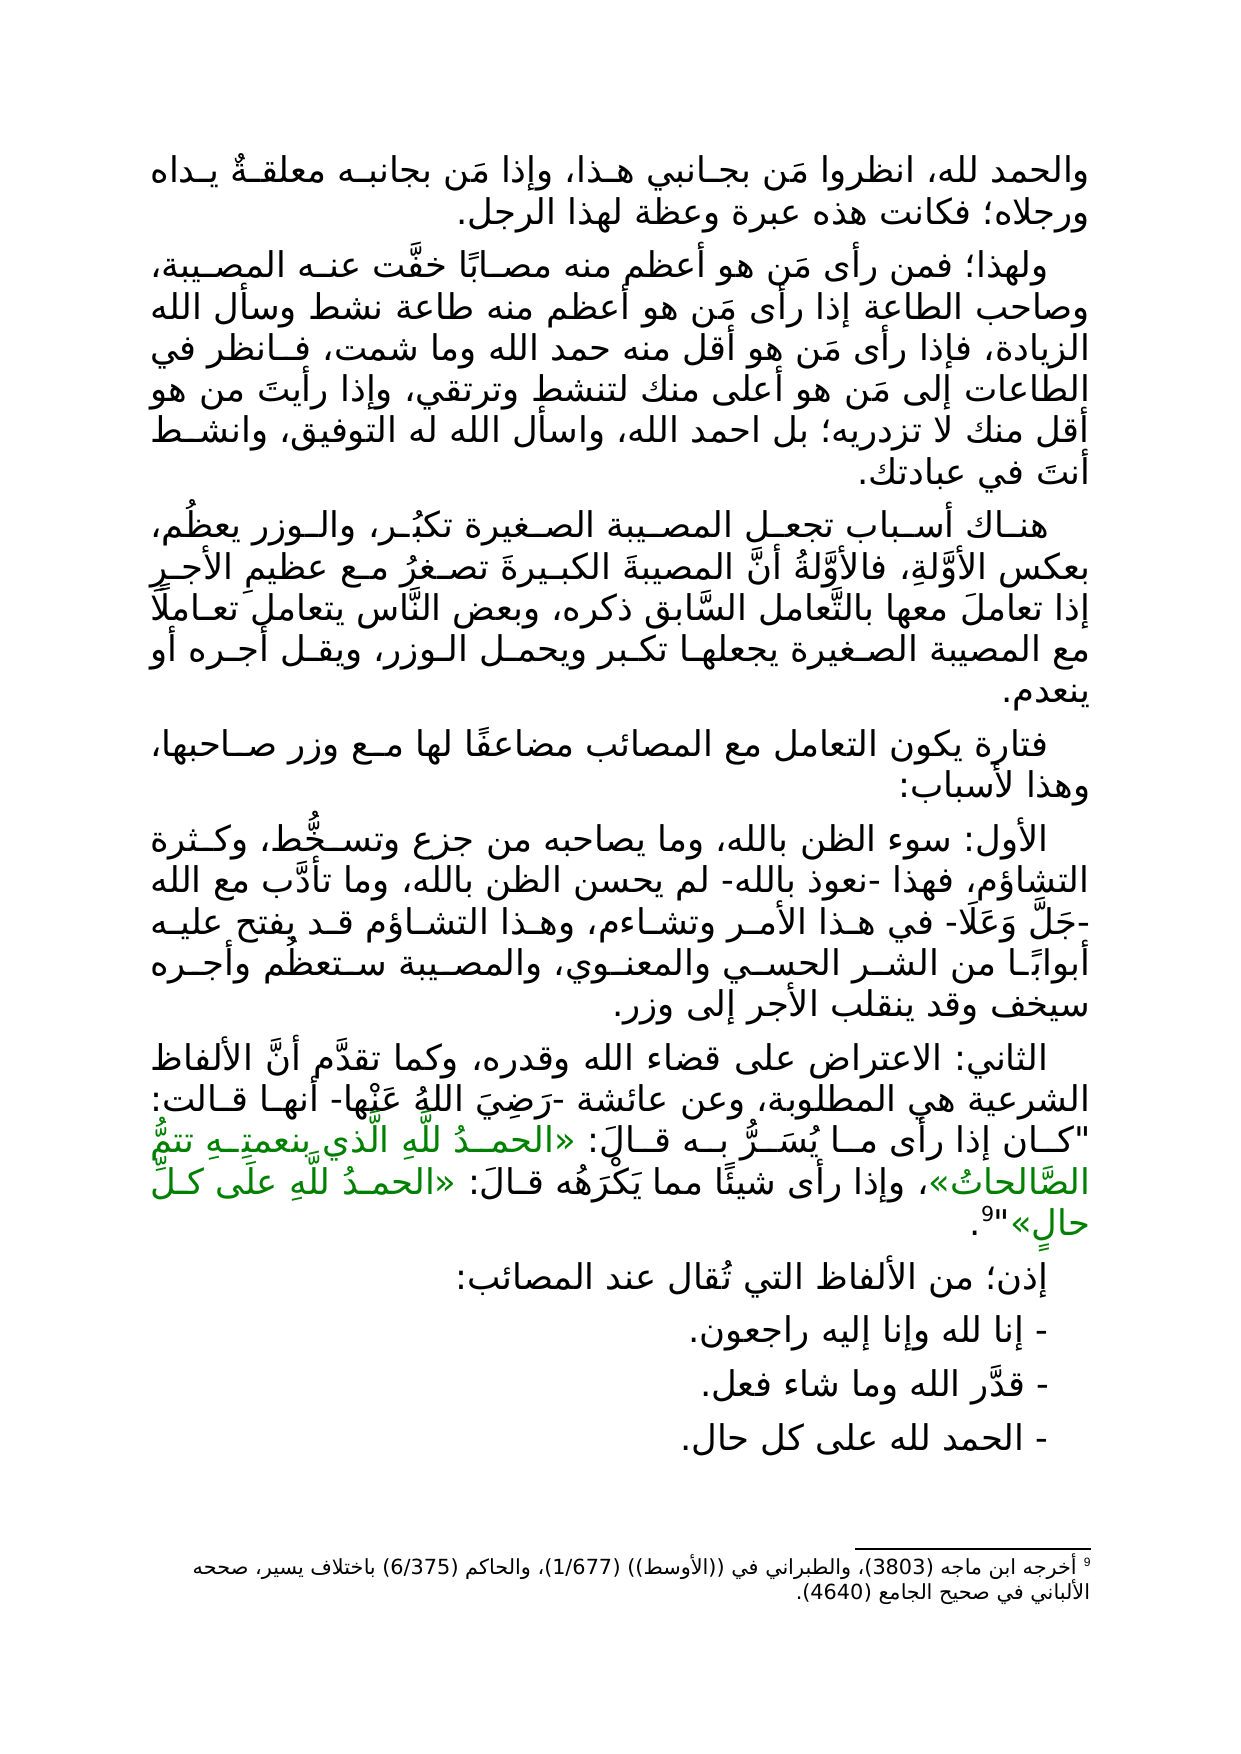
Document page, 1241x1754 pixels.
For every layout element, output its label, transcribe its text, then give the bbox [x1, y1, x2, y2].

text الثاني: الاعتراض على قضاء الله وقدره، وكما تقدَّم أنَّ الألفاظ الشرعية هي المطلوبة، وعن عائشة -رَضِيَ اللهُ عَنْها- أنها قالت: "كان إذا رأى ما يُسَرُّ به قالَ: «الحمدُ للَّهِ الَّذي بنعمتِهِ تتمُّ الصَّالحاتُ»، وإذا رأى شيئًا مما يَكْرَهُه قالَ: «الحمدُ للَّهِ علَى كلِّ حالٍ»". [150, 1037, 1090, 1244]
text - قدَّر الله وما شاء فعل. [150, 1364, 1090, 1405]
text هناك أسباب تجعل المصيبة الصغيرة تكبُر، والوزر يعظُم، بعكس الأوَّلةِ، فالأوَّلةُ أنَّ المصيبةَ الكبيرةَ تصغرُ مع عظيمِ الأجرِ إذا تعاملَ معها بالتَّعامل السَّابق ذكره، وبعض النَّاس يتعامل تعاملًا مع المصيبة الصغيرة يجعلها تكبر ويحمل الوزر، ويقل أجره أو ينعدم. [150, 505, 1090, 711]
text إذن؛ من الألفاظ التي تُقال عند المصائب: [150, 1256, 1090, 1297]
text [150, 150, 1090, 232]
text فتارة يكون التعامل مع المصائب مضاعفًا لها مع وزر صاحبها، وهذا لأسباب: [150, 724, 1090, 806]
text الأول: سوء الظن بالله، وما يصاحبه من جزع وتسخُّط، وكثرة التشاؤم، فهذا -نعوذ بالله- لم يحسن الظن بالله، وما تأدَّب مع الله -جَلَّ وَعَلَا- في هذا الأمر وتشاءم، وهذا التشاؤم قد يفتح عليه أبوابًا من الشر الحسي والمعنوي، والمصيبة ستعظُم وأجره سيخف وقد ينقلب الأجر إلى وزر. [150, 819, 1090, 1025]
text ولهذا؛ فمن رأى مَن هو أعظم منه مصابًا خفَّت عنه المصيبة، وصاحب الطاعة إذا رأى مَن هو أعظم منه طاعة نشط وسأل الله الزيادة، فإذا رأى مَن هو أقل منه حمد الله وما شمت، فانظر في الطاعات إلى مَن هو أعلى منك لتنشط وترتقي، وإذا رأيتَ من هو أقل منك لا تزدريه؛ بل احمد الله، واسأل الله له التوفيق، وانشط أنتَ في عبادتك. [150, 245, 1090, 492]
text - الحمد لله على كل حال. [150, 1417, 1090, 1459]
text - إنا لله وإنا إليه راجعون. [150, 1310, 1090, 1351]
